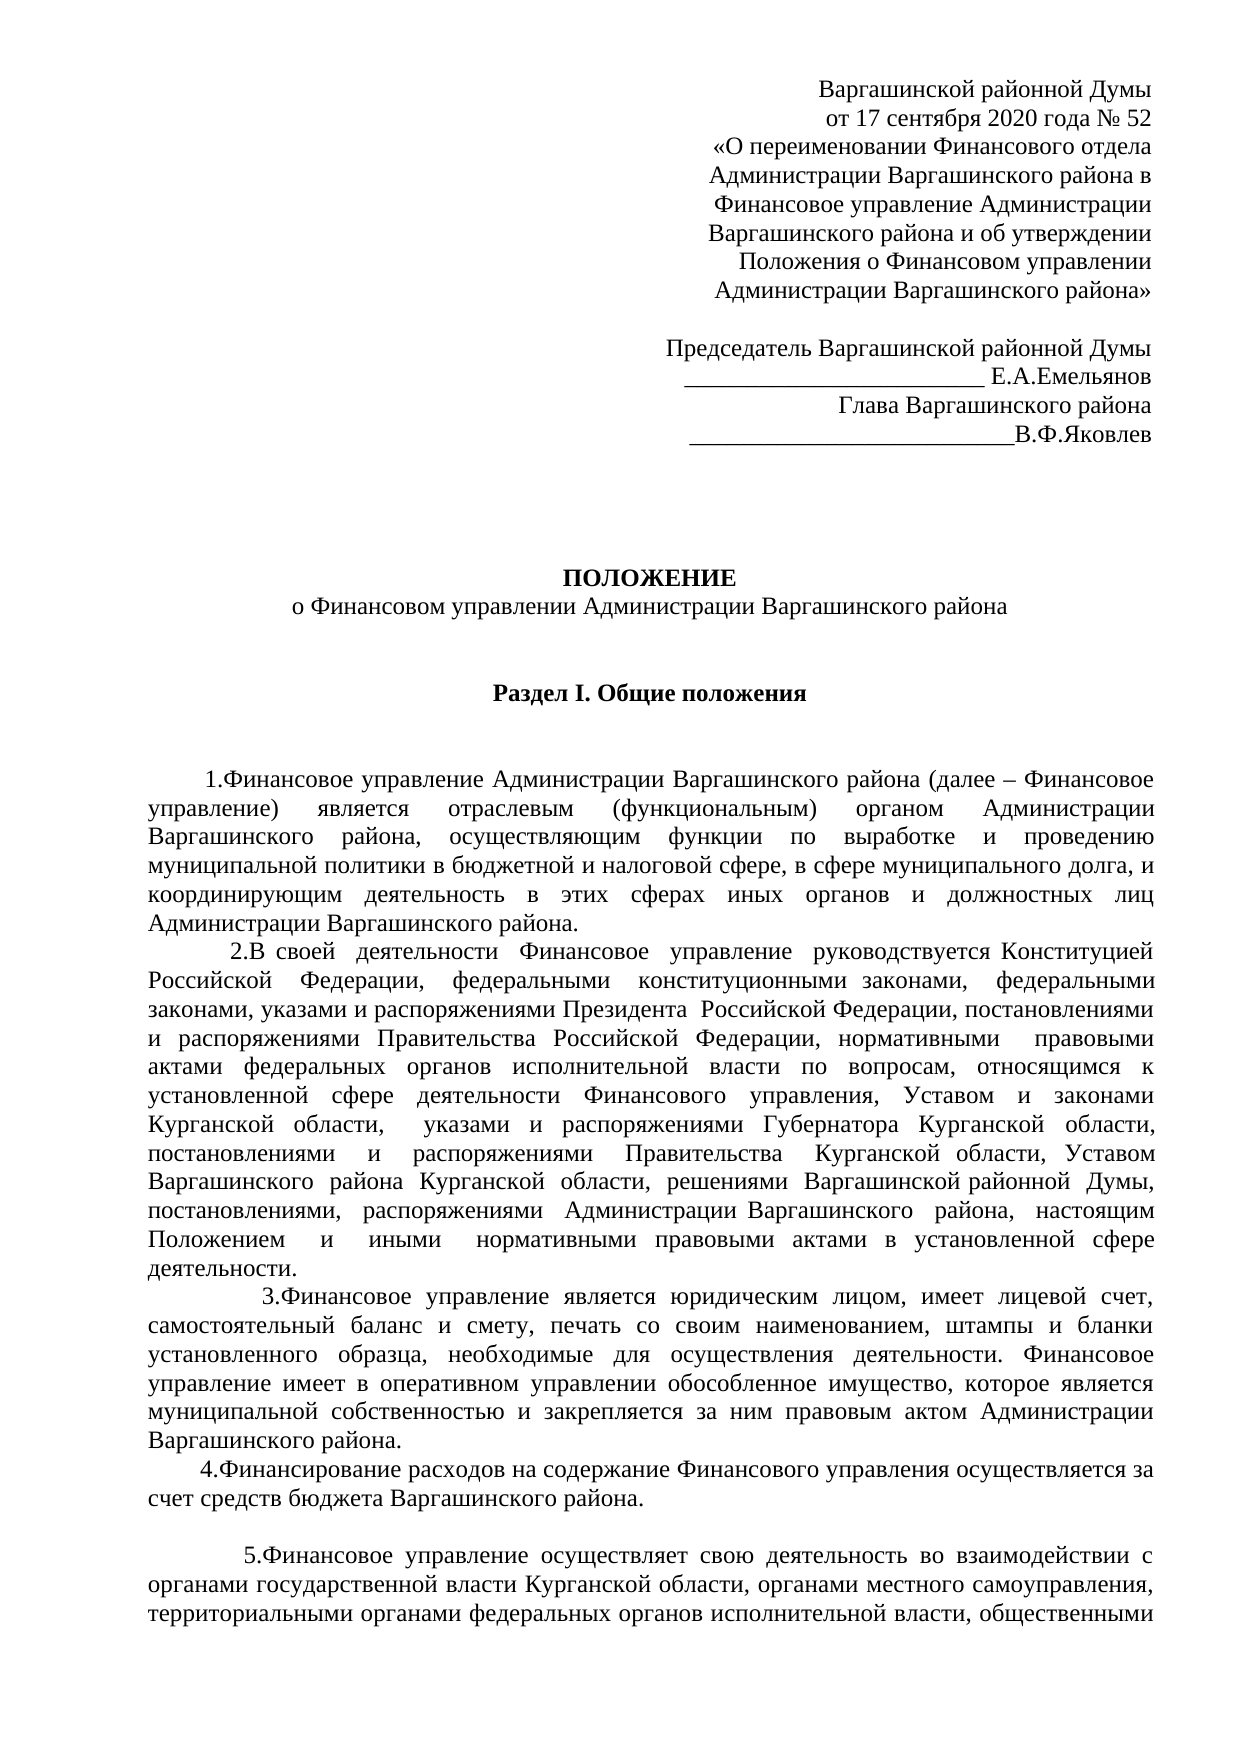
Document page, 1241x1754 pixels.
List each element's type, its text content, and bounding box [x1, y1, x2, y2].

text от 17 сентября 2020 года № 52 [148, 103, 1152, 131]
text Председатель Варгашинской районной Думы [148, 333, 1152, 361]
text 2.В своей деятельности Финансовое управление руководствуется Конституцией Российской Федерации, федеральными конституционными законами, федеральными законами, указами и распоряжениями Президента Российской Федерации, постановлениями и распоряжениями Правительства Российской Федерации, нормативными правовыми актами федеральных органов исполнительной власти по вопросам, относящимся к установленной сфере деятельности Финансового управления, Уставом и законами Курганской области, указами и распоряжениями Губернатора Курганской области, постановлениями и распоряжениями Правительства Курганской области, Уставом Варгашинского района Курганской области, решениями Варгашинской районной Думы, постановлениями, распоряжениями Администрации Варгашинского района, настоящим Положением и иными нормативными правовыми актами в установленной сфере деятельности. [148, 936, 1156, 1281]
text Варгашинского района и об утверждении [148, 218, 1152, 246]
text «О переименовании Финансового отдела [148, 131, 1152, 160]
text ________________________ Е.А.Емельянов [148, 361, 1152, 390]
text Финансовое управление Администрации [148, 189, 1152, 218]
text Администрации Варгашинского района» [148, 275, 1152, 304]
text 3.Финансовое управление является юридическим лицом, имеет лицевой счет, самостоятельный баланс и смету, печать со своим наименованием, штампы и бланки установленного образца, необходимые для осуществления деятельности. Финансовое управление имеет в оперативном управлении обособленное имущество, которое является муниципальной собственностью и закрепляется за ним правовым актом Администрации Варгашинского района. [148, 1281, 1156, 1454]
text ПОЛОЖЕНИЕ [148, 563, 1152, 591]
text о Финансовом управлении Администрации Варгашинского района [148, 591, 1152, 620]
text Глава Варгашинского района [148, 390, 1152, 419]
text 4.Финансирование расходов на содержание Финансового управления осуществляется за счет средств бюджета Варгашинского района. [148, 1454, 1156, 1511]
text Администрации Варгашинского района в [148, 160, 1152, 189]
text Варгашинской районной Думы [148, 74, 1152, 103]
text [148, 1540, 1156, 1626]
text 1.Финансовое управление Администрации Варгашинского района (далее – Финансовое управление) является отраслевым (функциональным) органом Администрации Варгашинского района, осуществляющим функции по выработке и проведению муниципальной политики в бюджетной и налоговой сфере, в сфере муниципального долга, и координирующим деятельность в этих сферах иных органов и должностных лиц Администрации Варгашинского района. [148, 764, 1156, 936]
text __________________________В.Ф.Яковлев [148, 419, 1152, 448]
text Раздел I. Общие положения [148, 678, 1152, 706]
text Положения о Финансовом управлении [148, 246, 1152, 275]
